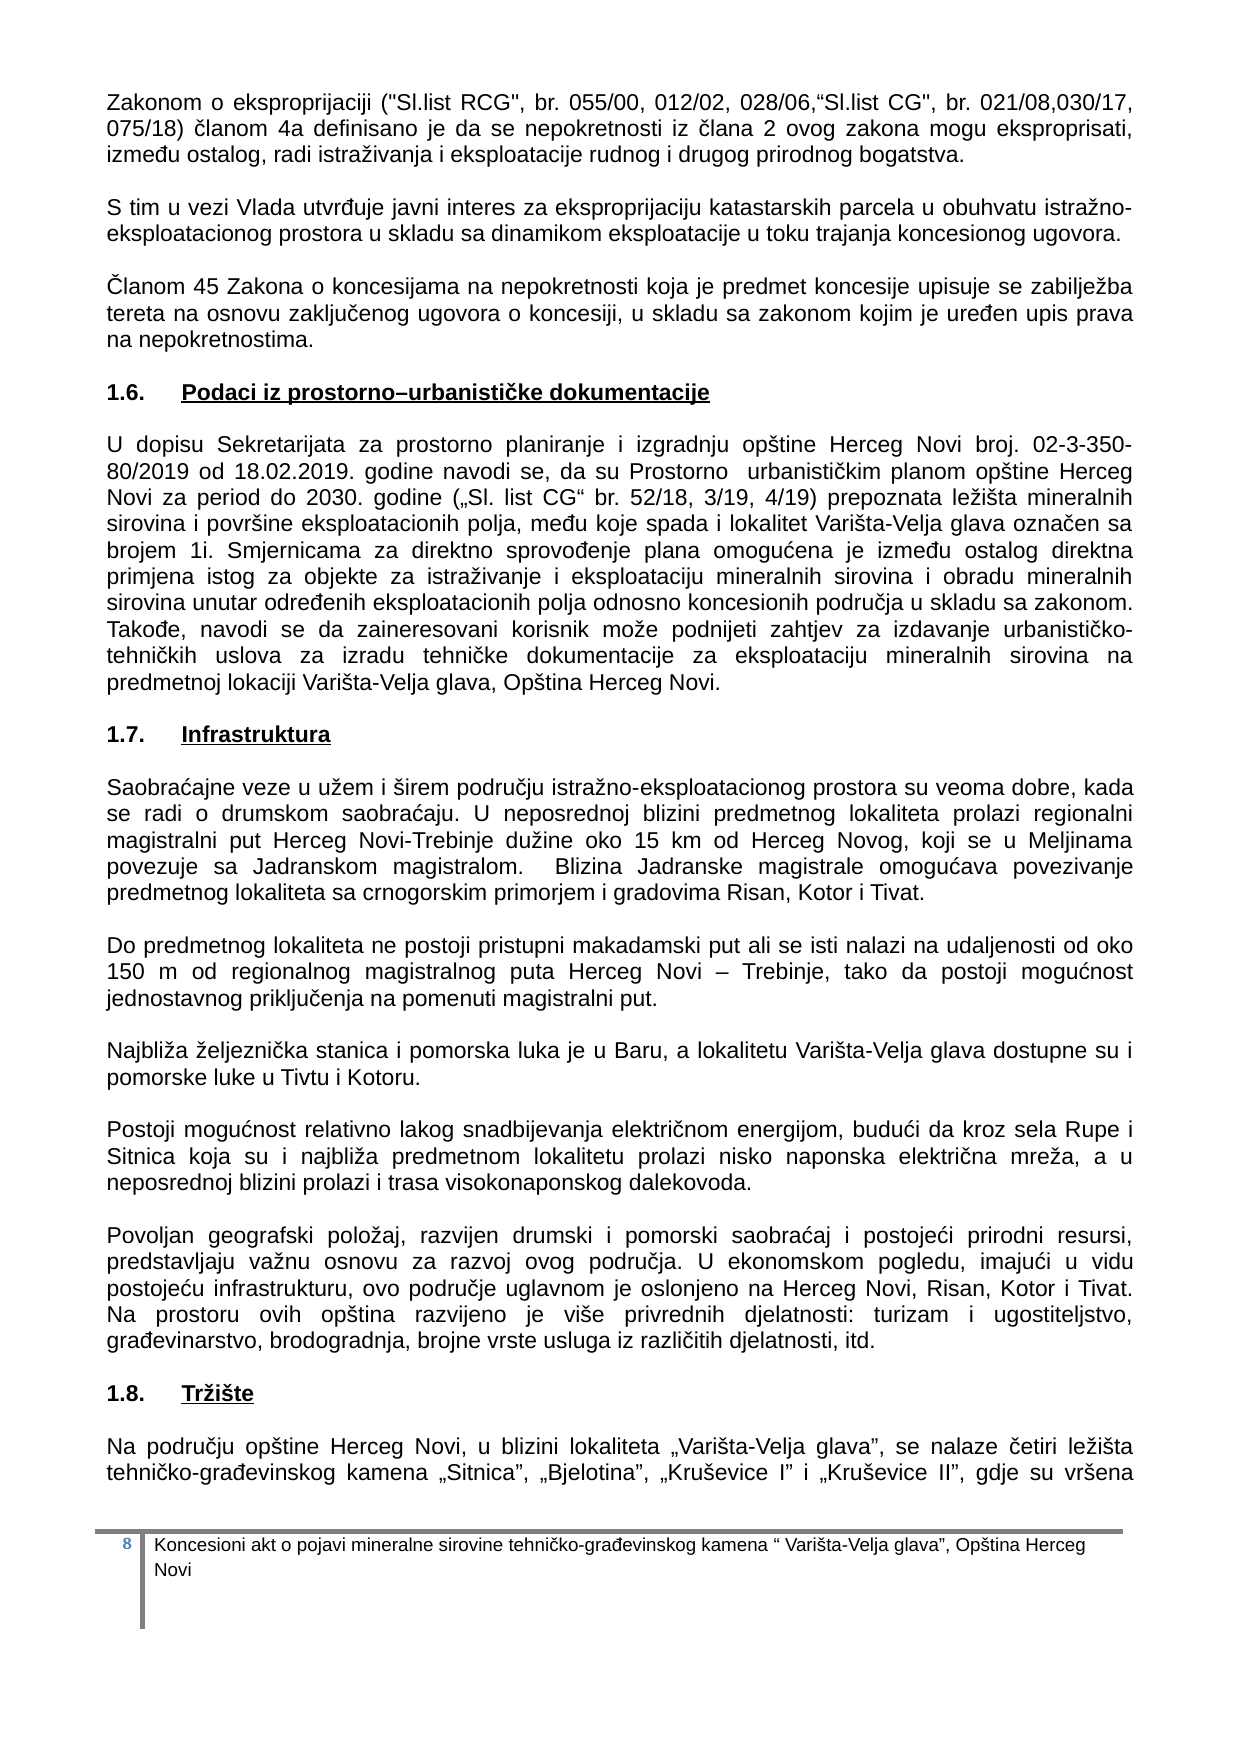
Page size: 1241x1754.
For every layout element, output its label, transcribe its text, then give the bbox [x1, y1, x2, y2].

subtitle Tržište [106, 1380, 1134, 1406]
text Najbliža željeznička stanica i pomorska luka je u Baru, a lokalitetu Varišta-Velja glava dostupne su i pomorske luke u Tivtu i Kotoru. [106, 1037, 1134, 1090]
text Saobraćajne veze u užem i širem području istražno-eksploatacionog prostora su veoma dobre, kada se radi o drumskom saobraćaju. U neposrednoj blizini predmetnog lokaliteta prolazi regionalni magistralni put Herceg Novi-Trebinje dužine oko 15 km od Herceg Novog, koji se u Meljinama povezuje sa Jadranskom magistralom. Blizina Jadranske magistrale omogućava povezivanje predmetnog lokaliteta sa crnogorskim primorjem i gradovima Risan, Kotor i Tivat. [106, 774, 1134, 906]
subtitle Podaci iz prostorno–urbanističke dokumentacije [106, 378, 1134, 405]
text Do predmetnog lokaliteta ne postoji pristupni makadamski put ali se isti nalazi na udaljenosti od oko 150 m od regionalnog magistralnog puta Herceg Novi – Trebinje, tako da postoji mogućnost jednostavnog priključenja na pomenuti magistralni put. [106, 932, 1134, 1011]
text Zakonom o eksproprijaciji ("Sl.list RCG", br. 055/00, 012/02, 028/06,“Sl.list CG", br. 021/08,030/17, 075/18) članom 4a definisano je da se nepokretnosti iz člana 2 ovog zakona mogu eksproprisati, između ostalog, radi istraživanja i eksploatacije rudnog i drugog prirodnog bogatstva. [106, 89, 1134, 168]
text Povoljan geografski položaj, razvijen drumski i pomorski saobraćaj i postojeći prirodni resursi, predstavljaju važnu osnovu za razvoj ovog područja. U ekonomskom pogledu, imajući u vidu postojeću infrastrukturu, ovo područje uglavnom je oslonjeno na Herceg Novi, Risan, Kotor i Tivat. Na prostoru ovih opština razvijeno je više privrednih djelatnosti: turizam i ugostiteljstvo, građevinarstvo, brodogradnja, brojne vrste usluga iz različitih djelatnosti, itd. [106, 1222, 1134, 1354]
text S tim u vezi Vlada utvrđuje javni interes za eksproprijaciju katastarskih parcela u obuhvatu istražno-eksploatacionog prostora u skladu sa dinamikom eksploatacije u toku trajanja koncesionog ugovora. [106, 194, 1134, 247]
text U dopisu Sekretarijata za prostorno planiranje i izgradnju opštine Herceg Novi broj. 02-3-350-80/2019 od 18.02.2019. godine navodi se, da su Prostorno urbanističkim planom opštine Herceg Novi za period do 2030. godine („Sl. list CG“ br. 52/18, 3/19, 4/19) prepoznata ležišta mineralnih sirovina i površine eksploatacionih polja, među koje spada i lokalitet Varišta-Velja glava označen sa brojem 1i. Smjernicama za direktno sprovođenje plana omogućena je između ostalog direktna primjena istog za objekte za istraživanje i eksploataciju mineralnih sirovina i obradu mineralnih sirovina unutar određenih eksploatacionih polja odnosno koncesionih područja u skladu sa zakonom. Takođe, navodi se da zaineresovani korisnik može podnijeti zahtjev za izdavanje urbanističko-tehničkih uslova za izradu tehničke dokumentacije za eksploataciju mineralnih sirovina na predmetnoj lokaciji Varišta-Velja glava, Opština Herceg Novi. [106, 431, 1134, 695]
text Postoji mogućnost relativno lakog snadbijevanja električnom energijom, budući da kroz sela Rupe i Sitnica koja su i najbliža predmetnom lokalitetu prolazi nisko naponska električna mreža, a u neposrednoj blizini prolazi i trasa visokonaponskog dalekovoda. [106, 1116, 1134, 1196]
subtitle Infrastruktura [106, 721, 1134, 747]
text Članom 45 Zakona o koncesijama na nepokretnosti koja je predmet koncesije upisuje se zabilježba tereta na osnovu zaključenog ugovora o koncesiji, u skladu sa zakonom kojim je uređen upis prava na nepokretnostima. [106, 273, 1134, 352]
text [106, 1433, 1134, 1485]
